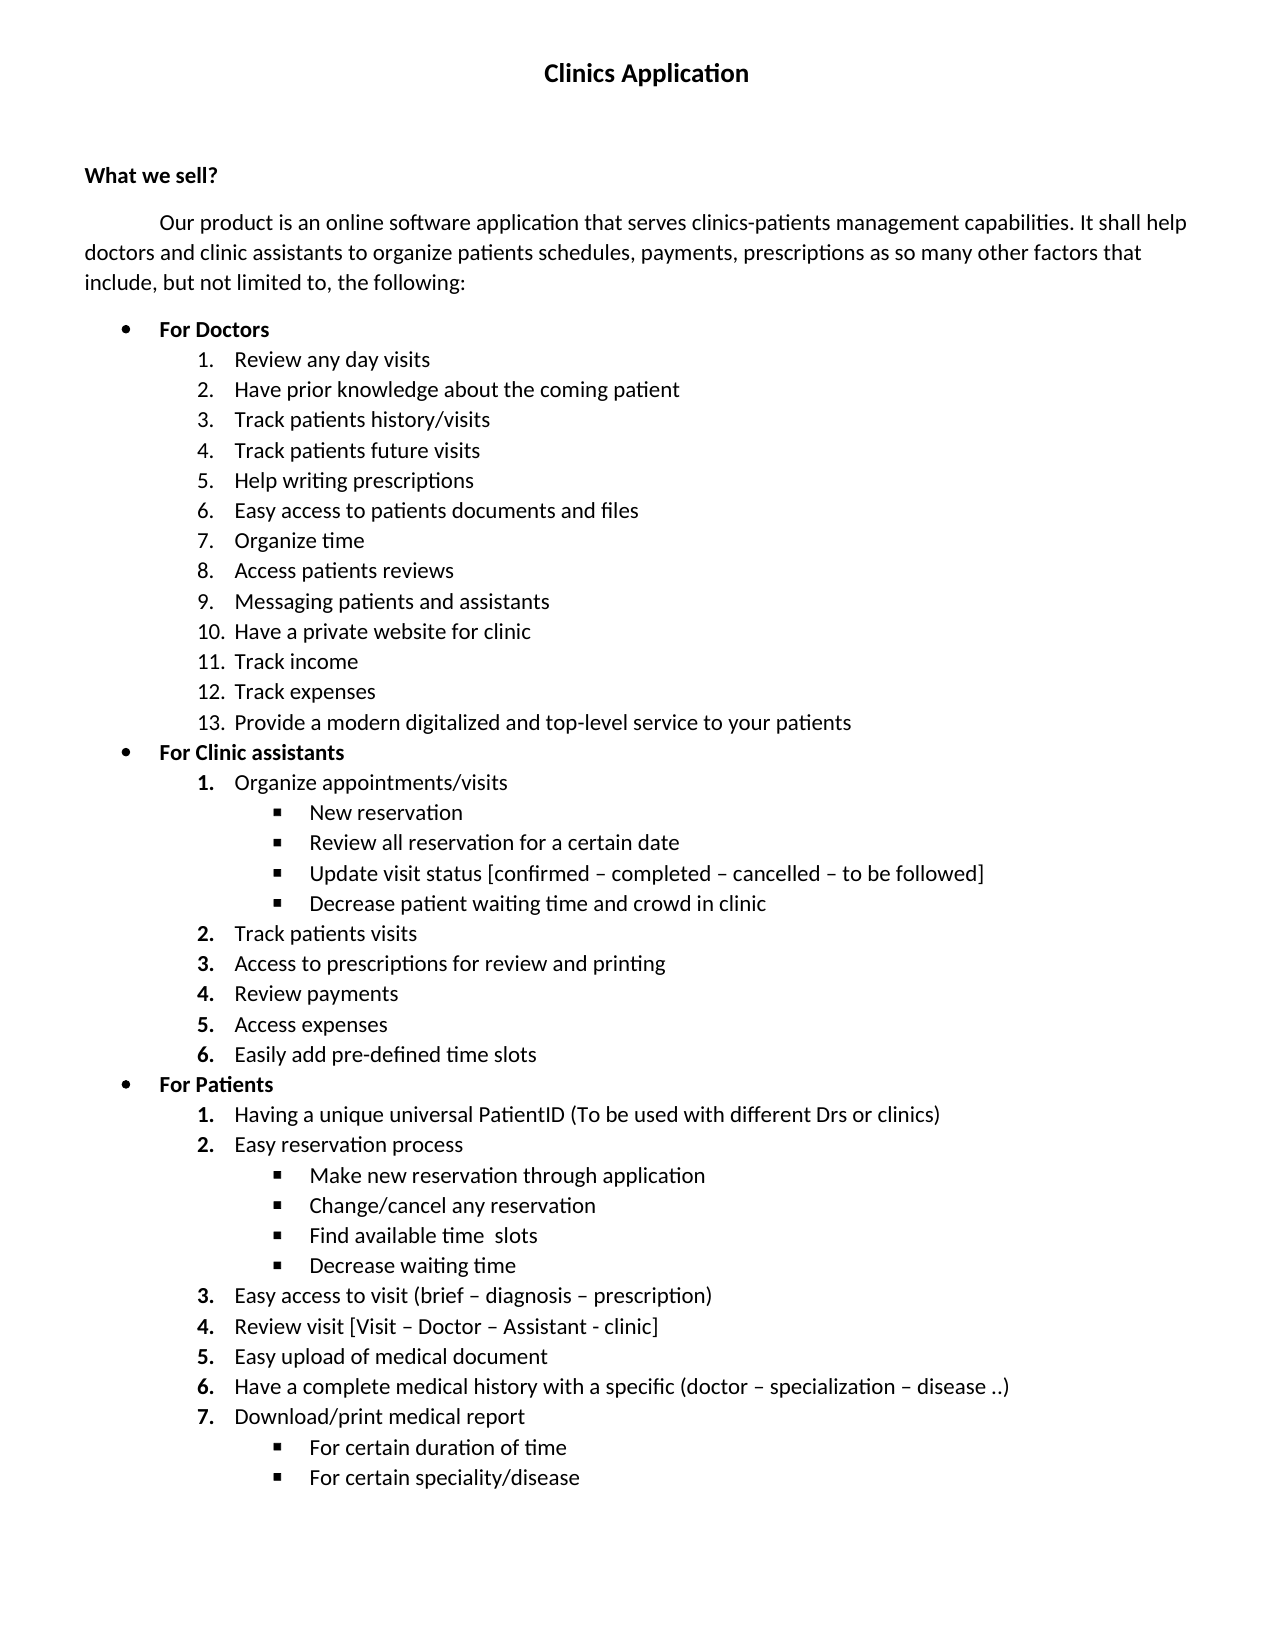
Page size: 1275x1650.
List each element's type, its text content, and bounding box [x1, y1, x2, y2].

list Track income [197, 647, 1209, 675]
list Messaging patients and assistants [197, 587, 1209, 615]
list Make new reservation through application [272, 1161, 1209, 1189]
list New reservation [272, 798, 1209, 826]
list Find available time slots [272, 1221, 1209, 1249]
list For Clinic assistants [122, 738, 1209, 766]
list Have a private website for clinic [197, 617, 1209, 645]
list Review any day visits [197, 345, 1209, 373]
list Having a unique universal PatientID (To be used with different Drs or clinics) [197, 1100, 1209, 1128]
list Easy reservation process [197, 1131, 1209, 1159]
list Easy access to patients documents and files [197, 496, 1209, 524]
list Have prior knowledge about the coming patient [197, 375, 1209, 403]
list Provide a modern digitalized and top-level service to your patients [197, 708, 1209, 736]
list Easy upload of medical document [197, 1342, 1209, 1370]
text Our product is an online software application that serves clinics-patients management capabilities. It shall help doctors and clinic assistants to organize patients schedules, payments, prescriptions as so many other factors that include, but not limited to, the following: [84, 208, 1209, 296]
list Decrease waiting time [272, 1251, 1209, 1279]
text Clinics Application [84, 56, 1209, 89]
list Decrease patient waiting time and crowd in clinic [272, 889, 1209, 917]
list For certain duration of time [272, 1433, 1209, 1461]
list Track patients visits [197, 919, 1209, 947]
list Review all reservation for a certain date [272, 828, 1209, 857]
list Access to prescriptions for review and printing [197, 949, 1209, 977]
list Review payments [197, 979, 1209, 1008]
list Easy access to visit (brief – diagnosis – prescription) [197, 1282, 1209, 1310]
list Download/print medical report [197, 1402, 1209, 1431]
list For Doctors [122, 315, 1209, 343]
list Track patients future visits [197, 436, 1209, 464]
text What we sell? [84, 161, 1209, 189]
list For Patients [122, 1070, 1209, 1098]
list Review visit [Visit – Doctor – Assistant - clinic] [197, 1312, 1209, 1340]
list Change/cancel any reservation [272, 1191, 1209, 1219]
list Help writing prescriptions [197, 466, 1209, 494]
list For certain speciality/disease [272, 1463, 1209, 1491]
list Have a complete medical history with a specific (doctor – specialization – disease ..) [197, 1372, 1209, 1400]
list Track expenses [197, 677, 1209, 706]
list Update visit status [confirmed – completed – cancelled – to be followed] [272, 859, 1209, 887]
list Organize time [197, 526, 1209, 554]
list Access patients reviews [197, 557, 1209, 585]
list Track patients history/visits [197, 406, 1209, 434]
list Organize appointments/visits [197, 768, 1209, 796]
list Access expenses [197, 1010, 1209, 1038]
list Easily add pre-defined time slots [197, 1040, 1209, 1068]
